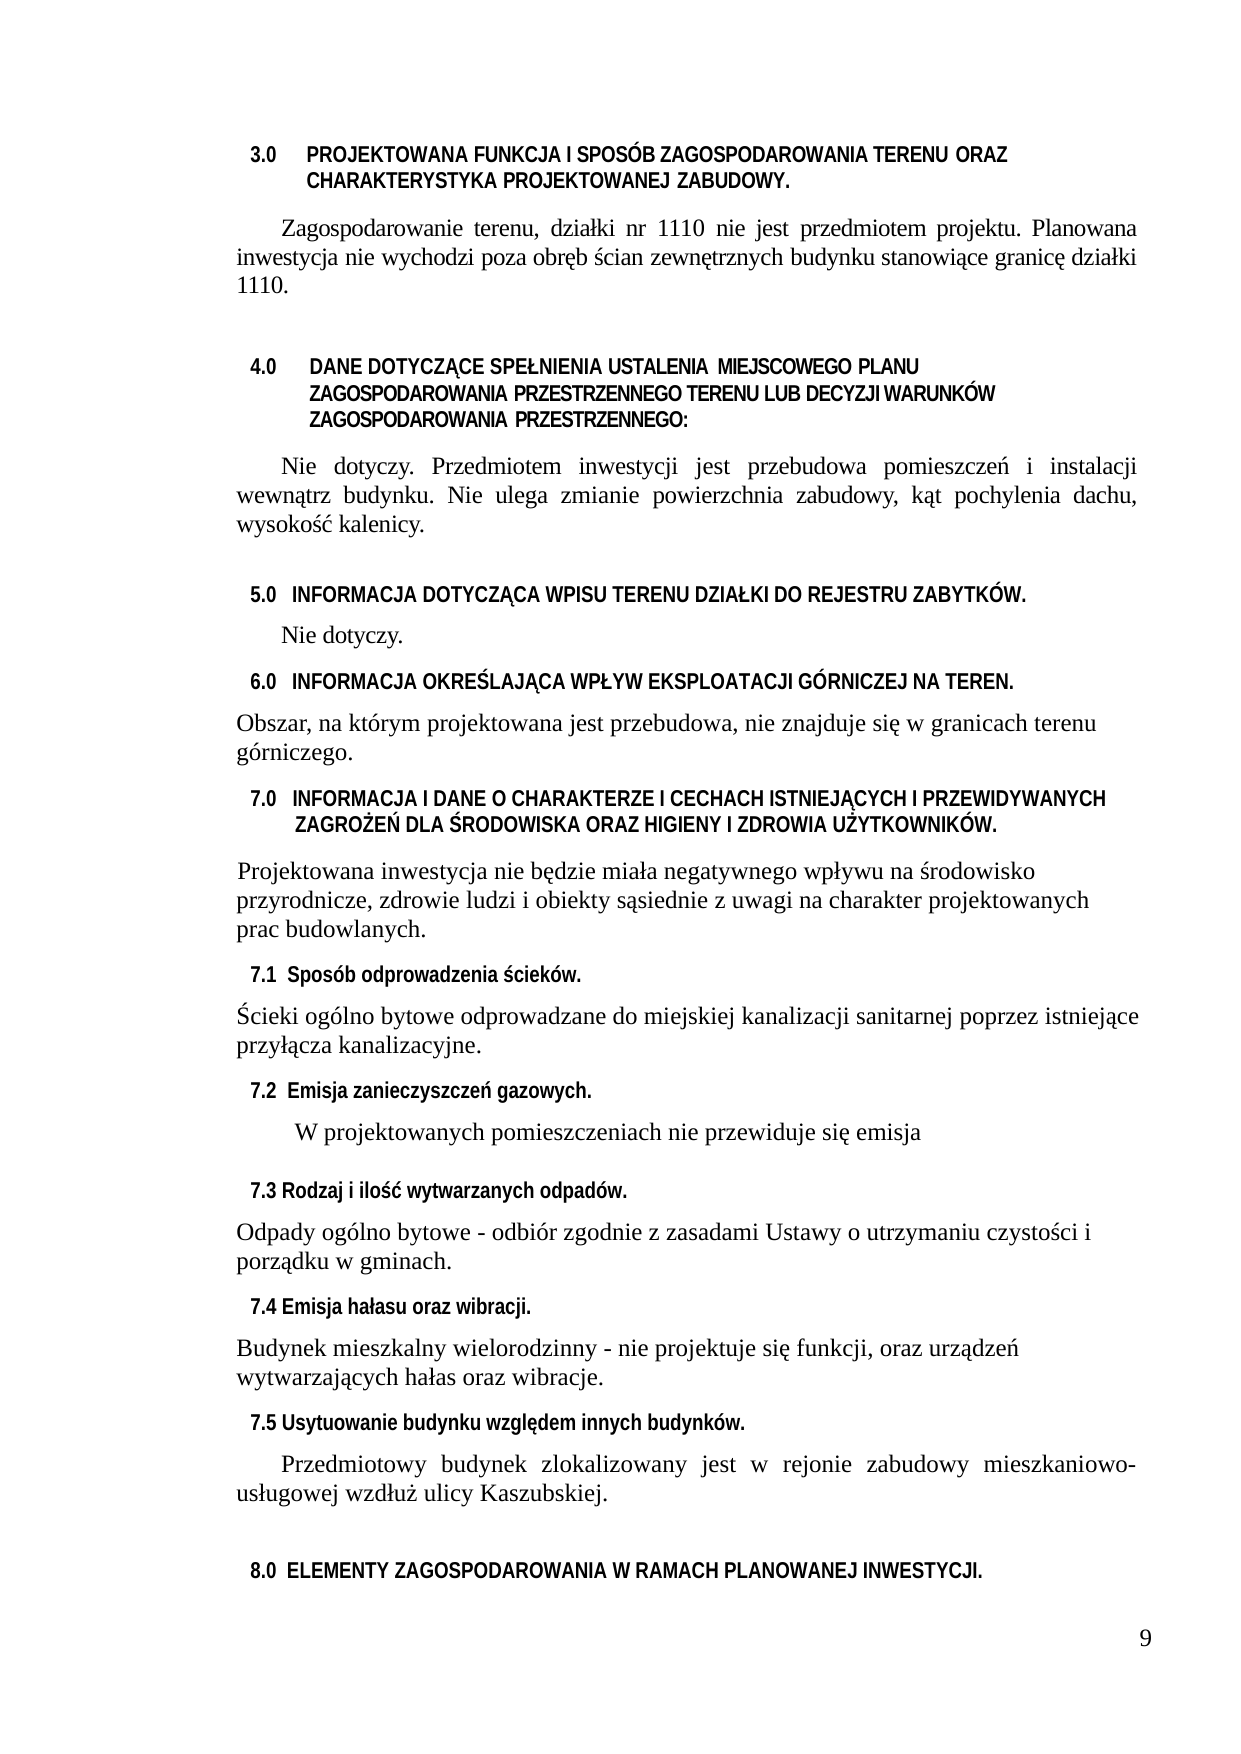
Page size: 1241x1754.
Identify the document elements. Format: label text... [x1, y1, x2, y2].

text Budynek mieszkalny wielorodzinny - nie projektuje się funkcji, oraz urządzeń wytwarzających hałas oraz wibracje. [236, 1333, 1152, 1390]
list Sposób odprowadzenia ścieków. [250, 961, 1152, 987]
text Projektowana inwestycja nie będzie miała negatywnego wpływu na środowisko przyrodnicze, zdrowie ludzi i obiekty sąsiednie z uwagi na charakter projektowanych prac budowlanych. [236, 856, 1100, 942]
text Nie dotyczy. [236, 620, 1137, 649]
text Odpady ogólno bytowe - odbiór zgodnie z zasadami Ustawy o utrzymaniu czystości i porządku w gminach. [236, 1217, 1152, 1274]
text 8.0 ELEMENTY ZAGOSPODAROWANIA W RAMACH PLANOWANEJ INWESTYCJI. [250, 1557, 1152, 1583]
text 4.0 DANE DOTYCZĄCE SPEŁNIENIA USTALENIA MIEJSCOWEGO PLANU ZAGOSPODAROWANIA PRZESTRZENNEGO TERENU LUB DECYZJI WARUNKÓW ZAGOSPODAROWANIA PRZESTRZENNEGO: [250, 353, 1080, 432]
text Nie dotyczy. Przedmiotem inwestycji jest przebudowa pomieszczeń i instalacji wewnątrz budynku. Nie ulega zmianie powierzchnia zabudowy, kąt pochylenia dachu, wysokość kalenicy. [236, 451, 1137, 538]
list Usytuowanie budynku względem innych budynków. [250, 1409, 1152, 1435]
text Obszar, na którym projektowana jest przebudowa, nie znajduje się w granicach terenu górniczego. [236, 708, 1152, 765]
text W projektowanych pomieszczeniach nie przewiduje się emisja [250, 1117, 1137, 1145]
list INFORMACJA I DANE O CHARAKTERZE I CECHACH ISTNIEJĄCYCH I PRZEWIDYWANYCH ZAGROŻEŃ DLA ŚRODOWISKA ORAZ HIGIENY I ZDROWIA UŻYTKOWNIKÓW. [250, 784, 1124, 837]
list Emisja hałasu oraz wibracji. [250, 1293, 1152, 1319]
text Ścieki ogólno bytowe odprowadzane do miejskiej kanalizacji sanitarnej poprzez istniejące przyłącza kanalizacyjne. [236, 1001, 1152, 1058]
text 3.0 PROJEKTOWANA FUNKCJA I SPOSÓB ZAGOSPODAROWANIA TERENU ORAZ CHARAKTERYSTYKA PROJEKTOWANEJ ZABUDOWY. [250, 141, 1114, 194]
list Rodzaj i ilość wytwarzanych odpadów. [250, 1177, 1152, 1203]
list Emisja zanieczyszczeń gazowych. [250, 1077, 1152, 1103]
text Zagospodarowanie terenu, działki nr 1110 nie jest przedmiotem projektu. Planowana inwestycja nie wychodzi poza obręb ścian zewnętrznych budynku stanowiące granicę działki 1110. [236, 213, 1137, 299]
text 5.0 INFORMACJA DOTYCZĄCA WPISU TERENU DZIAŁKI DO REJESTRU ZABYTKÓW. [250, 581, 1152, 607]
text 6.0 INFORMACJA OKREŚLAJĄCA WPŁYW EKSPLOATACJI GÓRNICZEJ NA TEREN. [250, 668, 1152, 694]
text Przedmiotowy budynek zlokalizowany jest w rejonie zabudowy mieszkaniowo-usługowej wzdłuż ulicy Kaszubskiej. [236, 1449, 1137, 1507]
